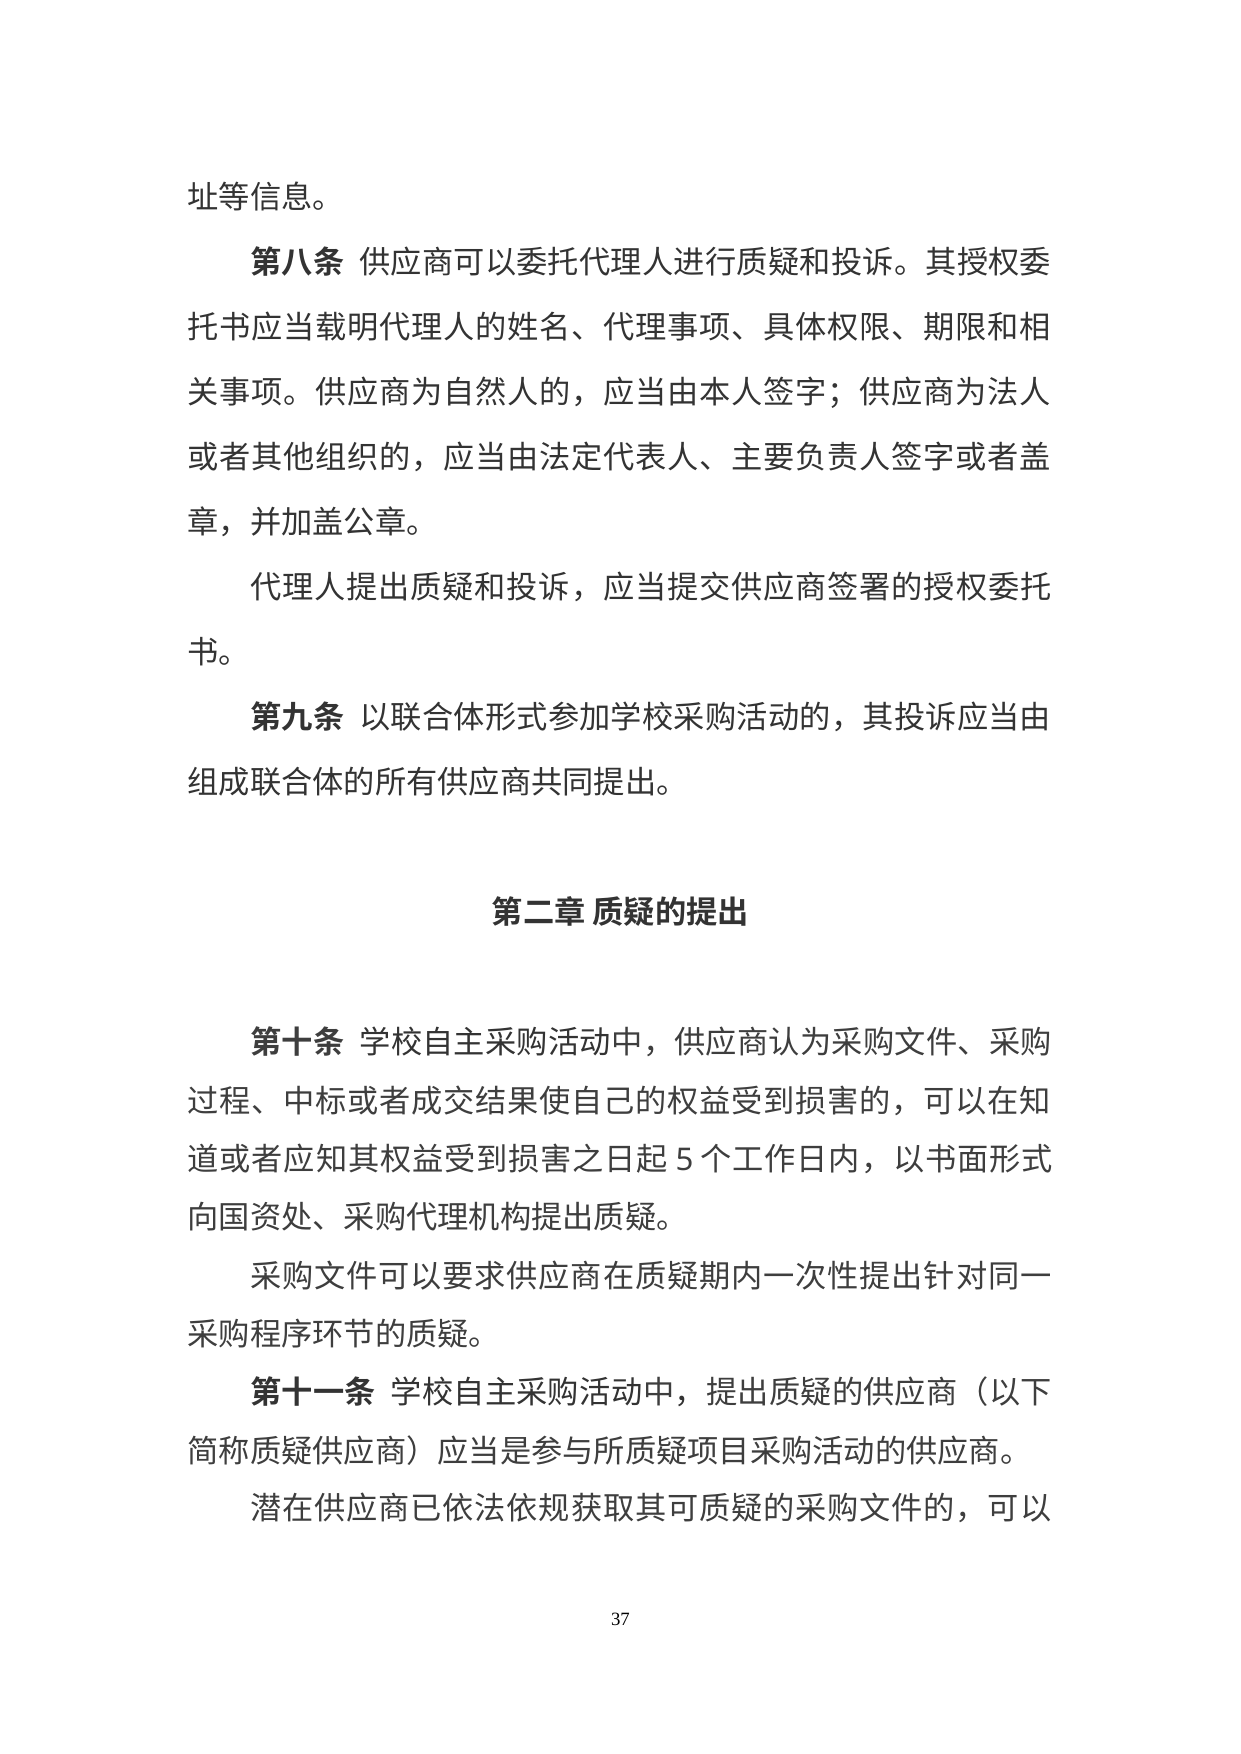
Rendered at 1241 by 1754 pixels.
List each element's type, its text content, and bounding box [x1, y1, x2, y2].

text 代理人提出质疑和投诉，应当提交供应商签署的授权委托书。 [187, 552, 1053, 682]
text 第八条 供应商可以委托代理人进行质疑和投诉。其授权委托书应当载明代理人的姓名、代理事项、具体权限、期限和相关事项。供应商为自然人的，应当由本人签字；供应商为法人或者其他组织的，应当由法定代表人、主要负责人签字或者盖章，并加盖公章。 [187, 227, 1053, 552]
text 采购文件可以要求供应商在质疑期内一次性提出针对同一采购程序环节的质疑。 [187, 1240, 1053, 1357]
text 第十条 学校自主采购活动中，供应商认为采购文件、采购过程、中标或者成交结果使自己的权益受到损害的，可以在知道或者应知其权益受到损害之日起5个工作日内，以书面形式向国资处、采购代理机构提出质疑。 [187, 1007, 1053, 1240]
text 第九条 以联合体形式参加学校采购活动的，其投诉应当由组成联合体的所有供应商共同提出。 [187, 682, 1053, 812]
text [187, 1474, 1053, 1539]
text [187, 162, 1053, 227]
text 第十一条 学校自主采购活动中，提出质疑的供应商（以下简称质疑供应商）应当是参与所质疑项目采购活动的供应商。 [187, 1357, 1053, 1474]
text 第二章 质疑的提出 [187, 877, 1053, 942]
